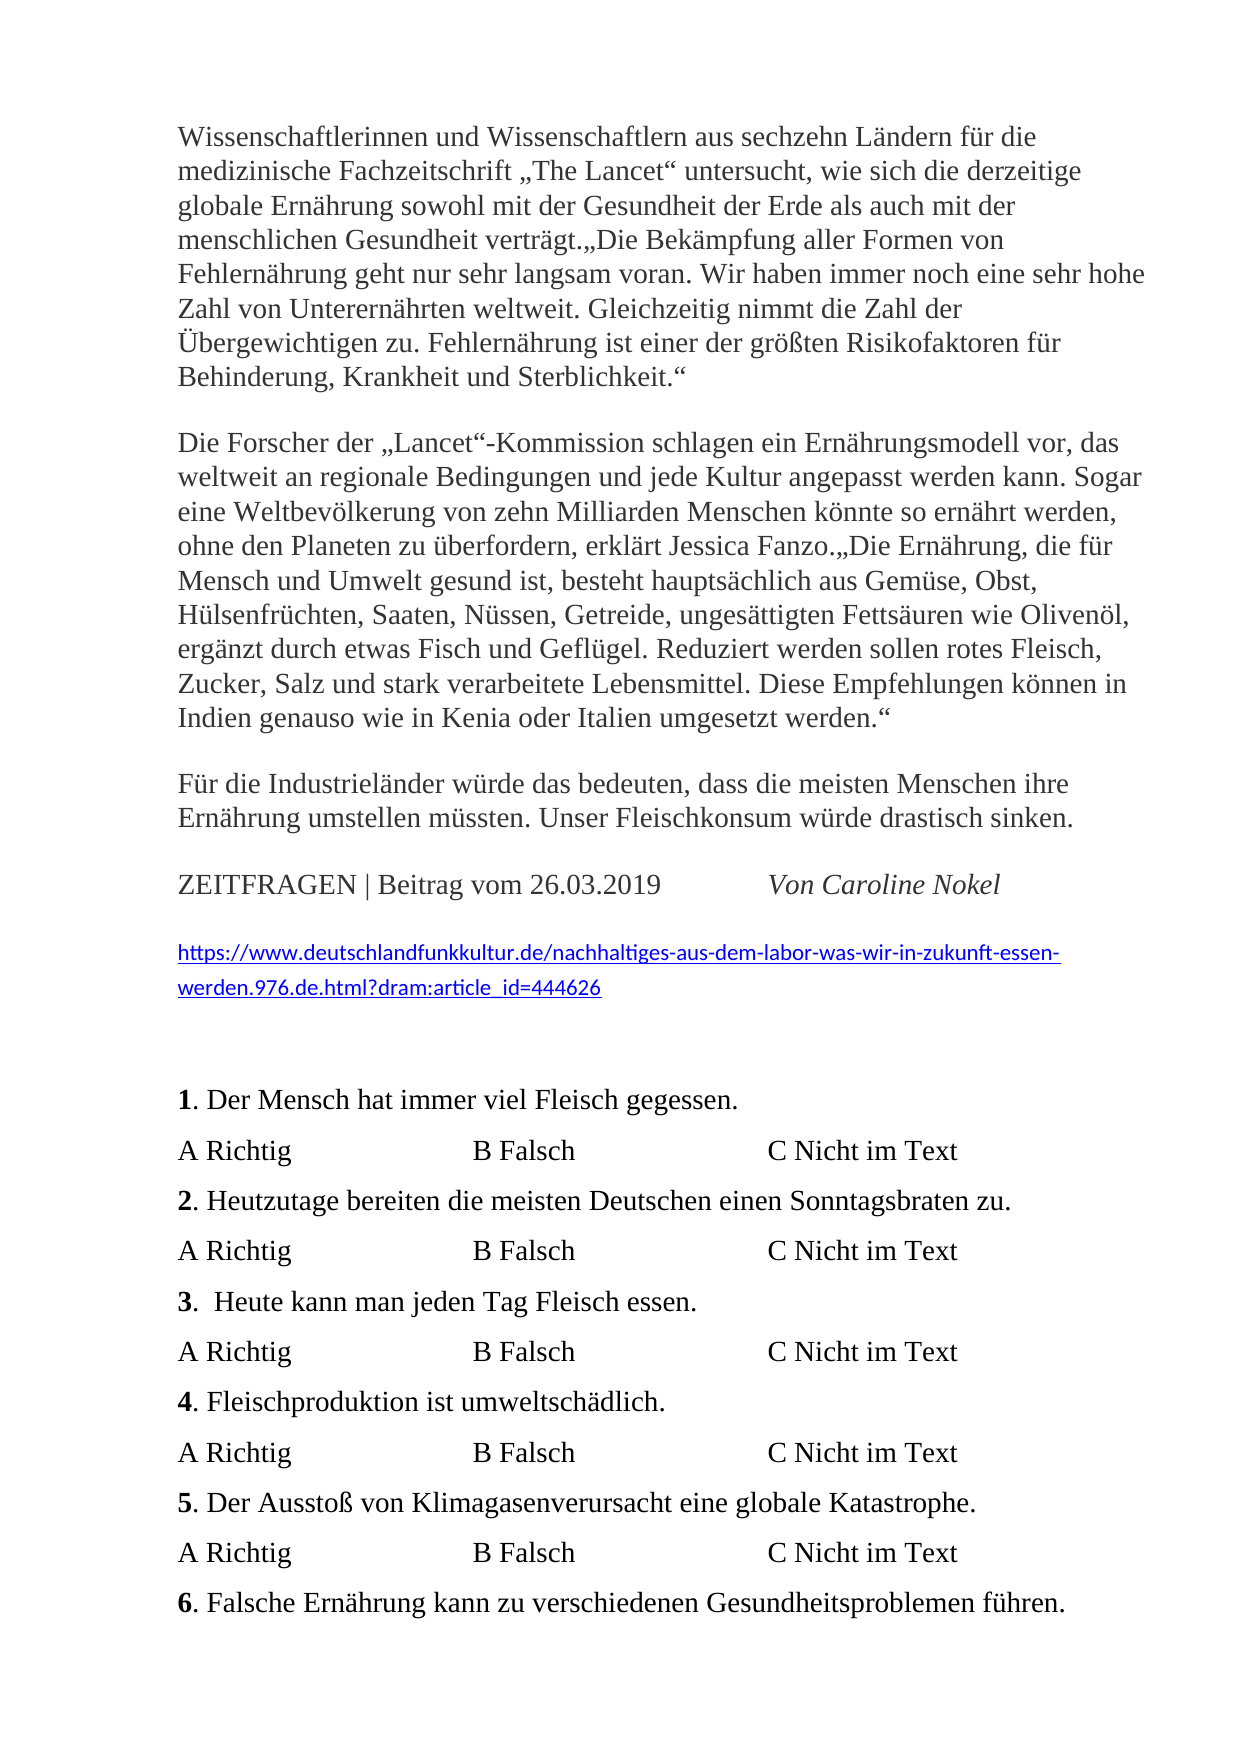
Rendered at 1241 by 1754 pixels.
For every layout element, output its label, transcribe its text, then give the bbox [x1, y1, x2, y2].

text A Richtig B Falsch C Nicht im Text [177, 1535, 1152, 1569]
text https://www.deutschlandfunkkultur.de/nachhaltiges-aus-dem-labor-was-wir-in-zukunft-essen-werden.976.de.html?dram:article_id=444626 [177, 932, 1152, 1001]
text Die Forscher der „Lancet“-Kommission schlagen ein Ernährungsmodell vor, das weltweit an regionale Bedingungen und jede Kultur angepasst werden kann. Sogar eine Weltbevölkerung von zehn Milliarden Menschen könnte so ernährt werden, ohne den Planeten zu überfordern, erklärt Jessica Fanzo.„Die Ernährung, die für Mensch und Umwelt gesund ist, besteht hauptsächlich aus Gemüse, Obst, Hülsenfrüchten, Saaten, Nüssen, Getreide, ungesättigten Fettsäuren wie Olivenöl, ergänzt durch etwas Fisch und Geflügel. Reduziert werden sollen rotes Fleisch, Zucker, Salz und stark verarbeitete Lebensmittel. Diese Empfehlungen können in Indien genauso wie in Kenia oder Italien umgesetzt werden.“ [177, 424, 1152, 734]
text 5. Der Ausstoß von Klimagasenverursacht eine globale Katastrophe. [177, 1485, 1152, 1518]
text 3. Heute kann man jeden Tag Fleisch essen. [177, 1284, 1152, 1317]
text A Richtig B Falsch C Nicht im Text [177, 1435, 1152, 1468]
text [177, 118, 1152, 393]
text Für die Industrieländer würde das bedeuten, dass die meisten Menschen ihre Ernährung umstellen müssten. Unser Fleischkonsum würde drastisch sinken. [177, 765, 1152, 834]
text A Richtig B Falsch C Nicht im Text [177, 1233, 1152, 1267]
text 2. Heutzutage bereiten die meisten Deutschen einen Sonntagsbraten zu. [177, 1183, 1152, 1217]
text 6. Falsche Ernährung kann zu verschiedenen Gesundheitsproblemen führen. [177, 1586, 1152, 1619]
text A Richtig B Falsch C Nicht im Text [177, 1133, 1152, 1166]
text A Richtig B Falsch C Nicht im Text [177, 1334, 1152, 1368]
text 1. Der Mensch hat immer viel Fleisch gegessen. [177, 1082, 1152, 1116]
text 4. Fleischproduktion ist umweltschädlich. [177, 1384, 1152, 1418]
text ZEITFRAGEN | Beitrag vom 26.03.2019 Von Caroline Nokel [177, 865, 1152, 901]
